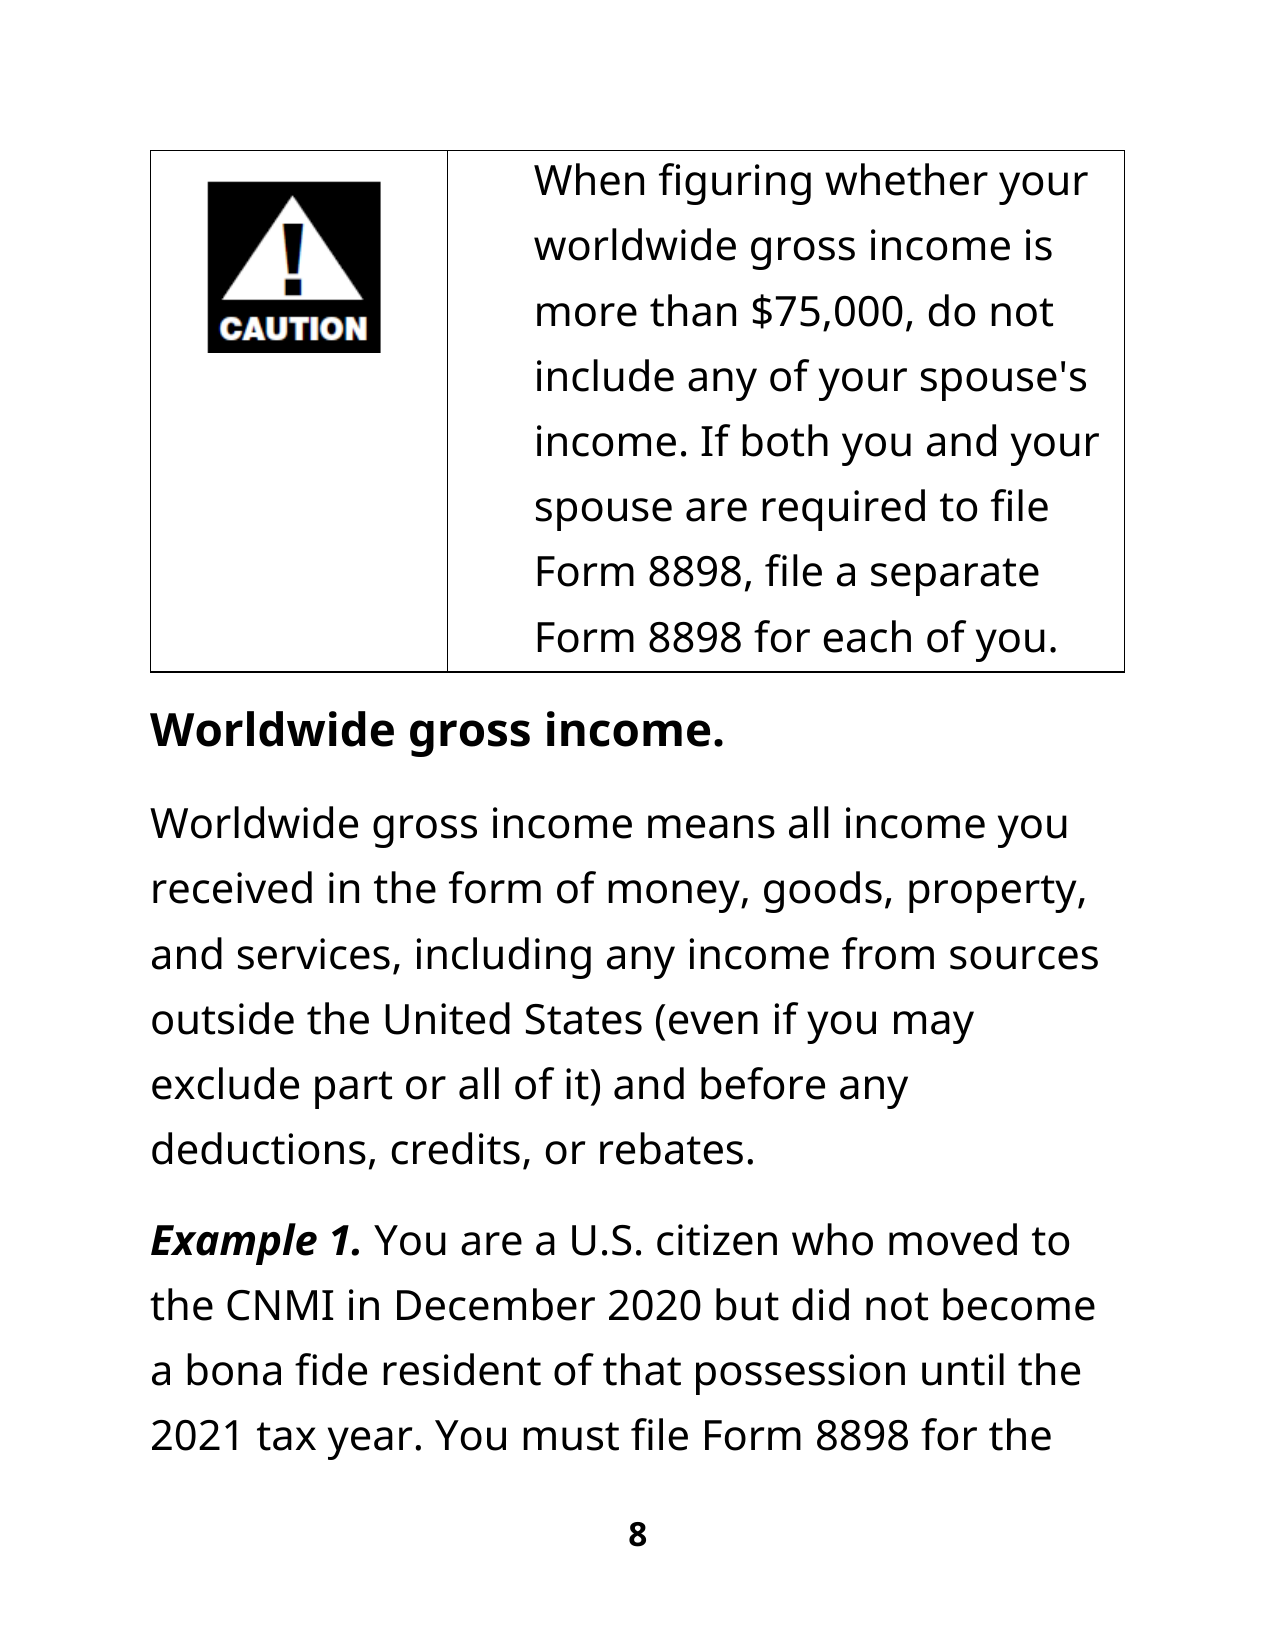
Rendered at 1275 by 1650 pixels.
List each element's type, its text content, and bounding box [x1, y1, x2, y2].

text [150, 1210, 1125, 1463]
table_header [151, 151, 447, 671]
subtitle Worldwide gross income. [150, 697, 1125, 760]
text Worldwide gross income means all income you received in the form of money, goods, property, and services, including any income from sources outside the United States (even if you may exclude part or all of it) and before any deductions, credits, or rebates. [150, 794, 1125, 1177]
table_header When figuring whether your worldwide gross income is more than $75,000, do not include any of your spouse's income. If both you and your spouse are required to file Form 8898, file a separate Form 8898 for each of you. [448, 151, 1124, 671]
